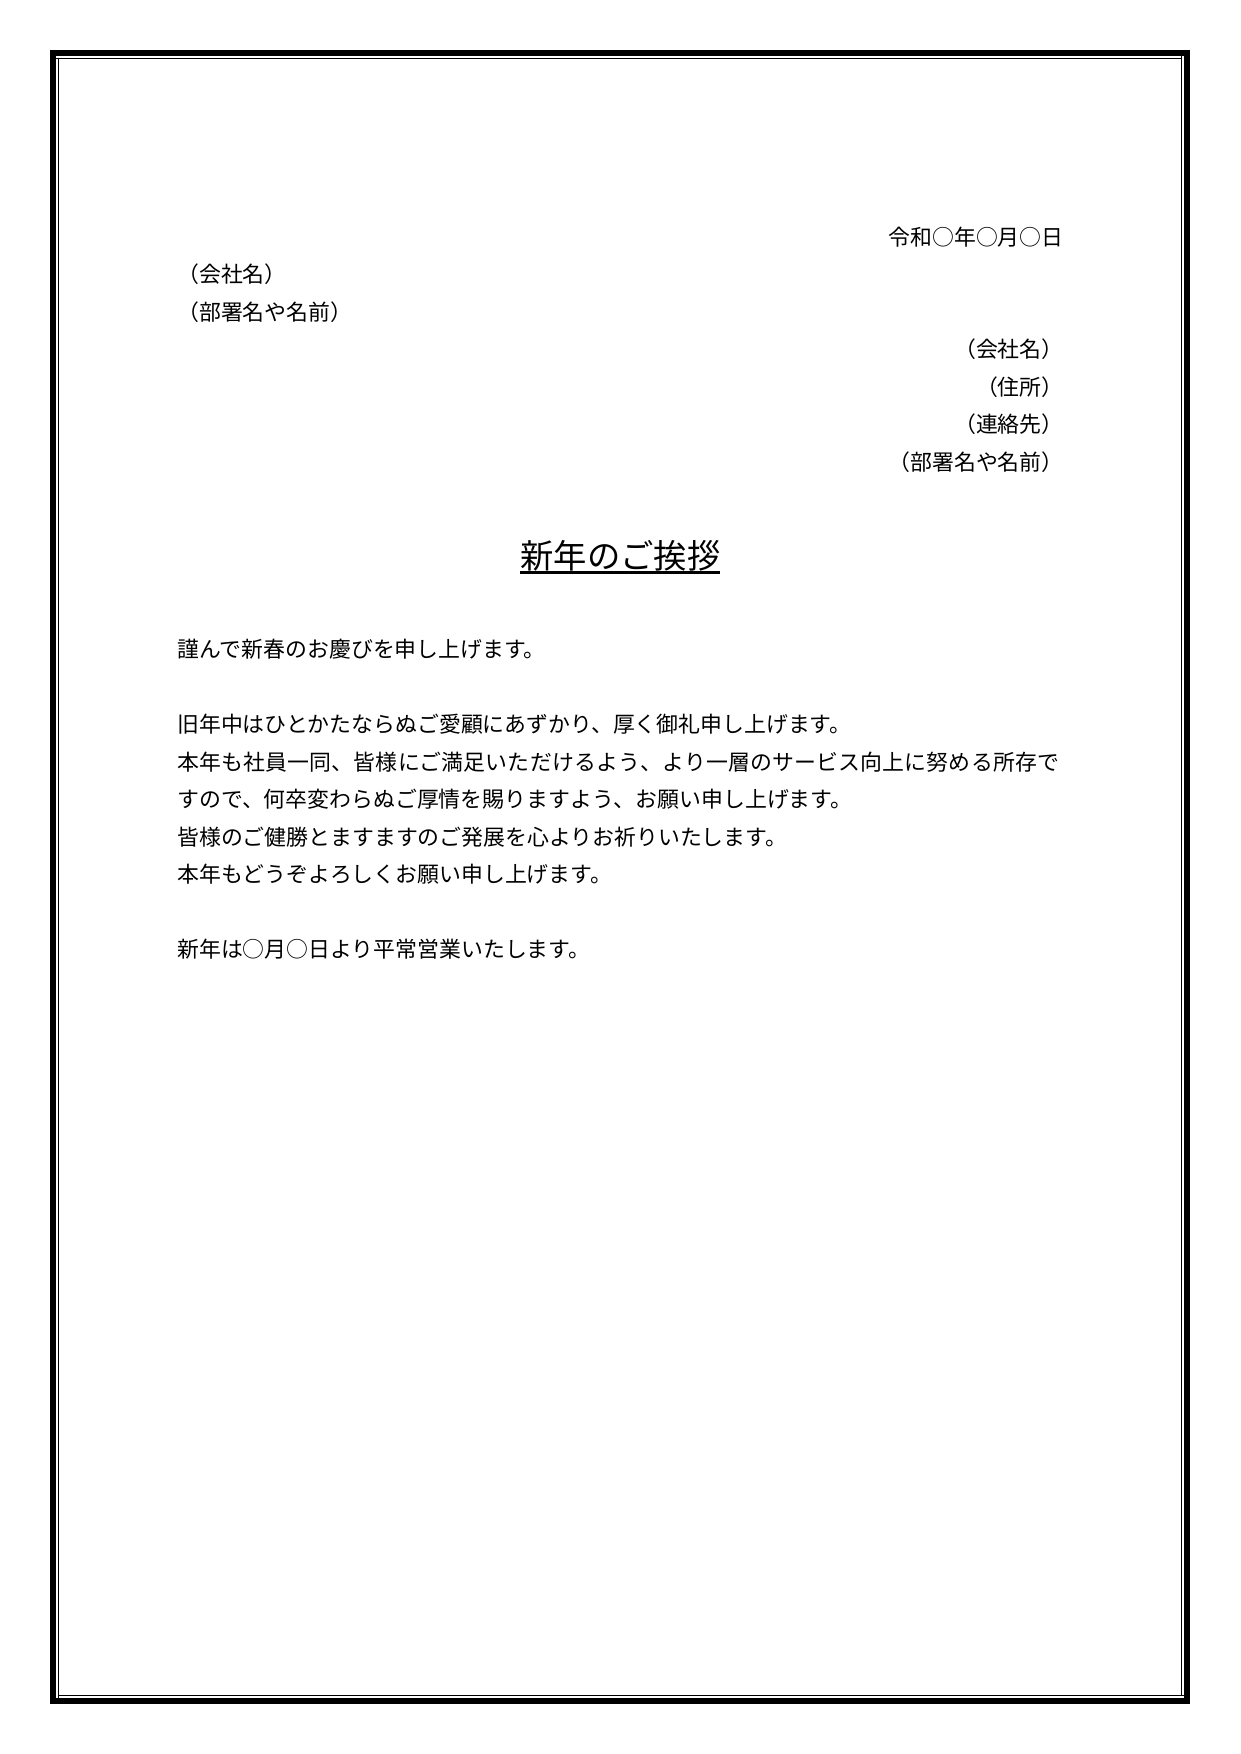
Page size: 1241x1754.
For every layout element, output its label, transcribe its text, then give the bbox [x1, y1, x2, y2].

text （部署名や名前） [177, 292, 1063, 329]
text （住所） [177, 367, 1063, 404]
text （会社名） [177, 254, 1063, 292]
text 皆様のご健勝とますますのご発展を心よりお祈りいたします。 [177, 817, 1063, 854]
text 新年は○月○日より平常営業いたします。 [177, 929, 1063, 967]
text 新年のご挨拶 [177, 517, 1063, 592]
text 本年もどうぞよろしくお願い申し上げます。 [177, 854, 1063, 892]
text （部署名や名前） [177, 442, 1063, 479]
text （連絡先） [177, 404, 1063, 442]
text （会社名） [177, 329, 1063, 367]
text 旧年中はひとかたならぬご愛顧にあずかり、厚く御礼申し上げます。 [177, 704, 1063, 742]
text 令和○年○月○日 [177, 217, 1063, 254]
text 本年も社員一同、皆様にご満足いただけるよう、より一層のサービス向上に努める所存ですので、何卒変わらぬご厚情を賜りますよう、お願い申し上げます。 [177, 742, 1063, 817]
text 謹んで新春のお慶びを申し上げます。 [177, 629, 1063, 667]
